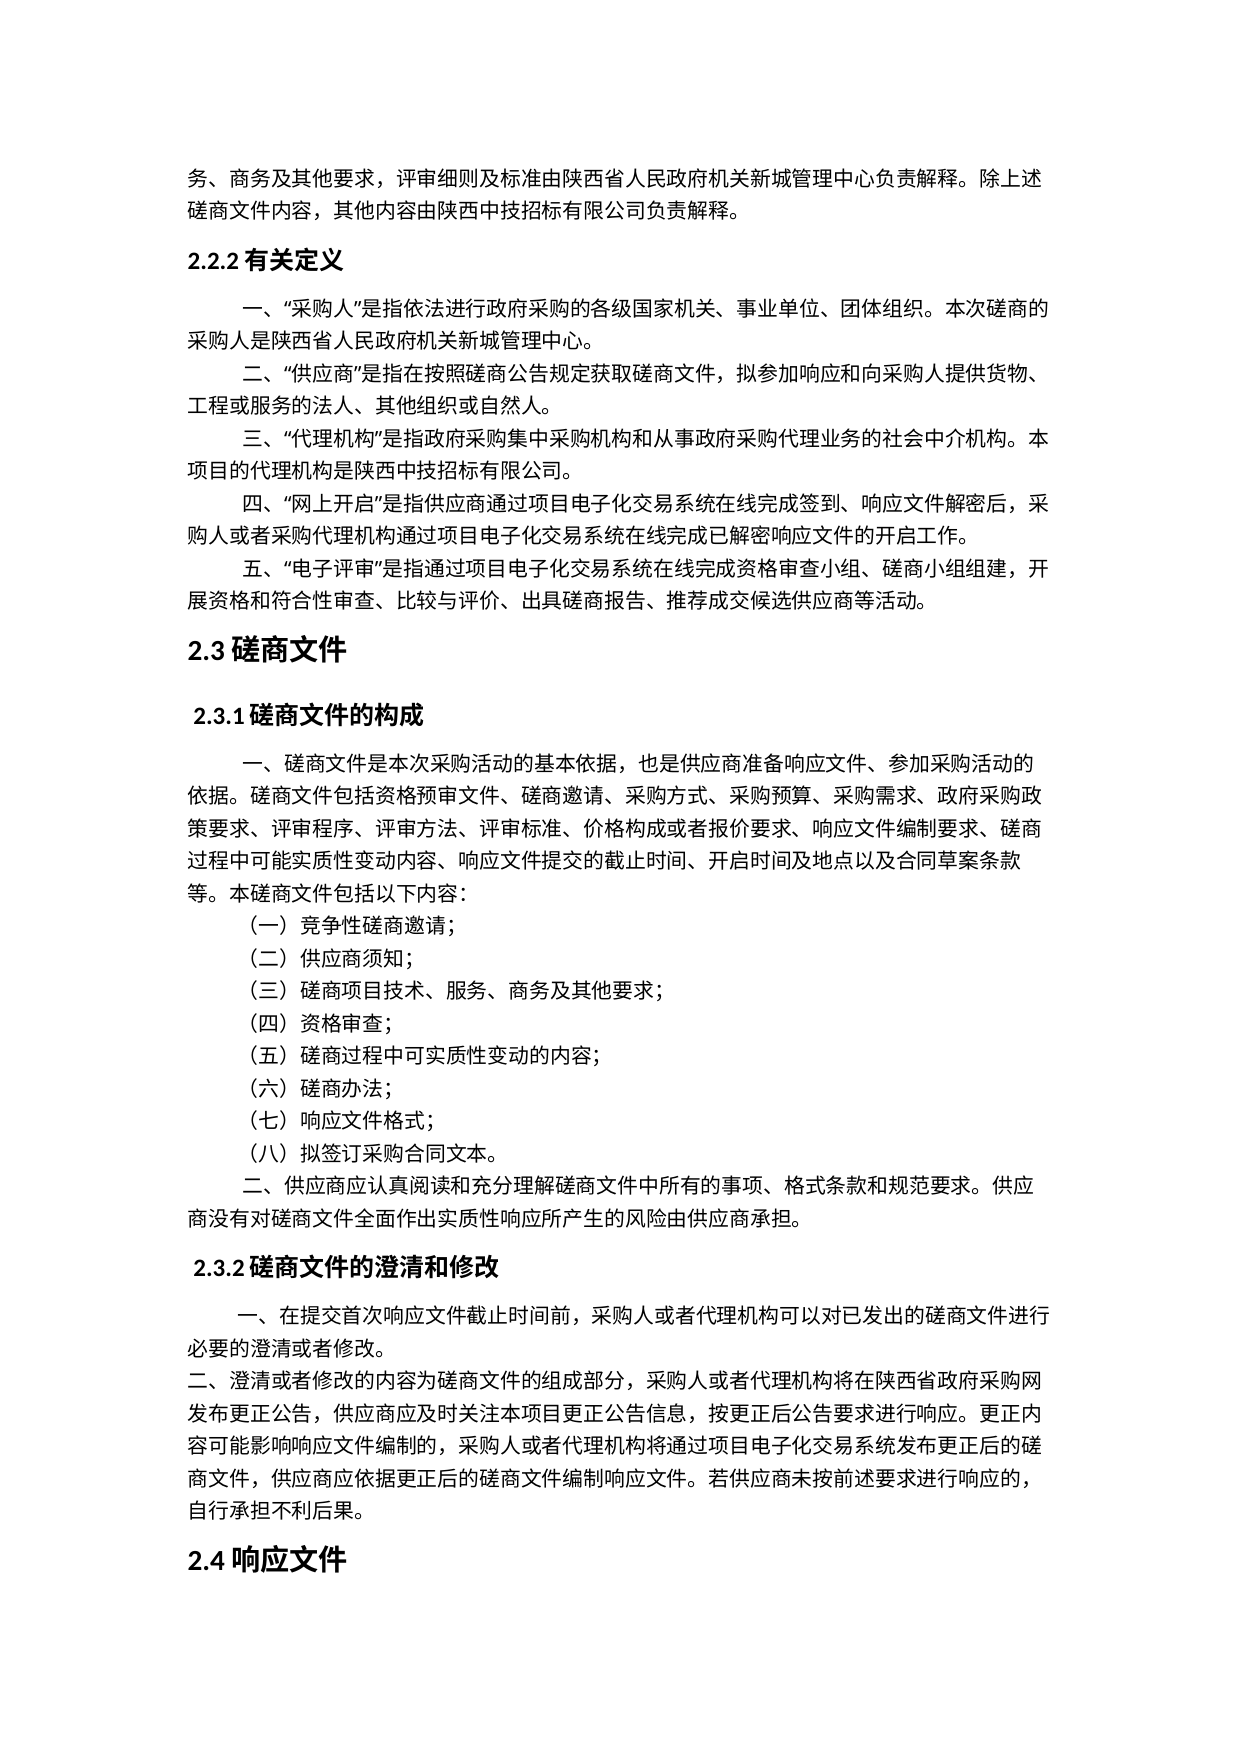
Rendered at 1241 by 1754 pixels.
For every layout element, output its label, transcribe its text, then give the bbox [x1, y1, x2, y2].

text 2.4响应文件 [187, 1527, 1053, 1592]
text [187, 162, 1053, 227]
text （八）拟签订采购合同文本。 [187, 1137, 1053, 1169]
text （四）资格审查； [187, 1007, 1053, 1039]
text 2.3.1磋商文件的构成 [187, 682, 1053, 747]
text 四、“网上开启”是指供应商通过项目电子化交易系统在线完成签到、响应文件解密后，采购人或者采购代理机构通过项目电子化交易系统在线完成已解密响应文件的开启工作。 [187, 487, 1053, 552]
text 五、“电子评审”是指通过项目电子化交易系统在线完成资格审查小组、磋商小组组建，开展资格和符合性审查、比较与评价、出具磋商报告、推荐成交候选供应商等活动。 [187, 552, 1053, 617]
text （三）磋商项目技术、服务、商务及其他要求； [187, 974, 1053, 1007]
text 二、澄清或者修改的内容为磋商文件的组成部分，采购人或者代理机构将在陕西省政府采购网发布更正公告，供应商应及时关注本项目更正公告信息，按更正后公告要求进行响应。更正内容可能影响响应文件编制的，采购人或者代理机构将通过项目电子化交易系统发布更正后的磋商文件，供应商应依据更正后的磋商文件编制响应文件。若供应商未按前述要求进行响应的，自行承担不利后果。 [187, 1364, 1053, 1527]
text 一、在提交首次响应文件截止时间前，采购人或者代理机构可以对已发出的磋商文件进行必要的澄清或者修改。 [187, 1299, 1053, 1364]
text 一、磋商文件是本次采购活动的基本依据，也是供应商准备响应文件、参加采购活动的依据。磋商文件包括资格预审文件、磋商邀请、采购方式、采购预算、采购需求、政府采购政策要求、评审程序、评审方法、评审标准、价格构成或者报价要求、响应文件编制要求、磋商过程中可能实质性变动内容、响应文件提交的截止时间、开启时间及地点以及合同草案条款等。本磋商文件包括以下内容： [187, 747, 1053, 909]
text 二、“供应商”是指在按照磋商公告规定获取磋商文件，拟参加响应和向采购人提供货物、工程或服务的法人、其他组织或自然人。 [187, 357, 1053, 422]
text （六）磋商办法； [187, 1072, 1053, 1104]
text （七）响应文件格式； [187, 1104, 1053, 1137]
text 三、“代理机构”是指政府采购集中采购机构和从事政府采购代理业务的社会中介机构。本项目的代理机构是陕西中技招标有限公司。 [187, 422, 1053, 487]
text （一）竞争性磋商邀请； [187, 909, 1053, 942]
text 2.3.2磋商文件的澄清和修改 [187, 1234, 1053, 1299]
text 二、供应商应认真阅读和充分理解磋商文件中所有的事项、格式条款和规范要求。供应商没有对磋商文件全面作出实质性响应所产生的风险由供应商承担。 [187, 1169, 1053, 1234]
text 一、“采购人”是指依法进行政府采购的各级国家机关、事业单位、团体组织。本次磋商的采购人是陕西省人民政府机关新城管理中心。 [187, 292, 1053, 357]
text （五）磋商过程中可实质性变动的内容； [187, 1039, 1053, 1072]
text （二）供应商须知； [187, 942, 1053, 974]
text 2.3磋商文件 [187, 617, 1053, 682]
text 2.2.2有关定义 [187, 227, 1053, 292]
